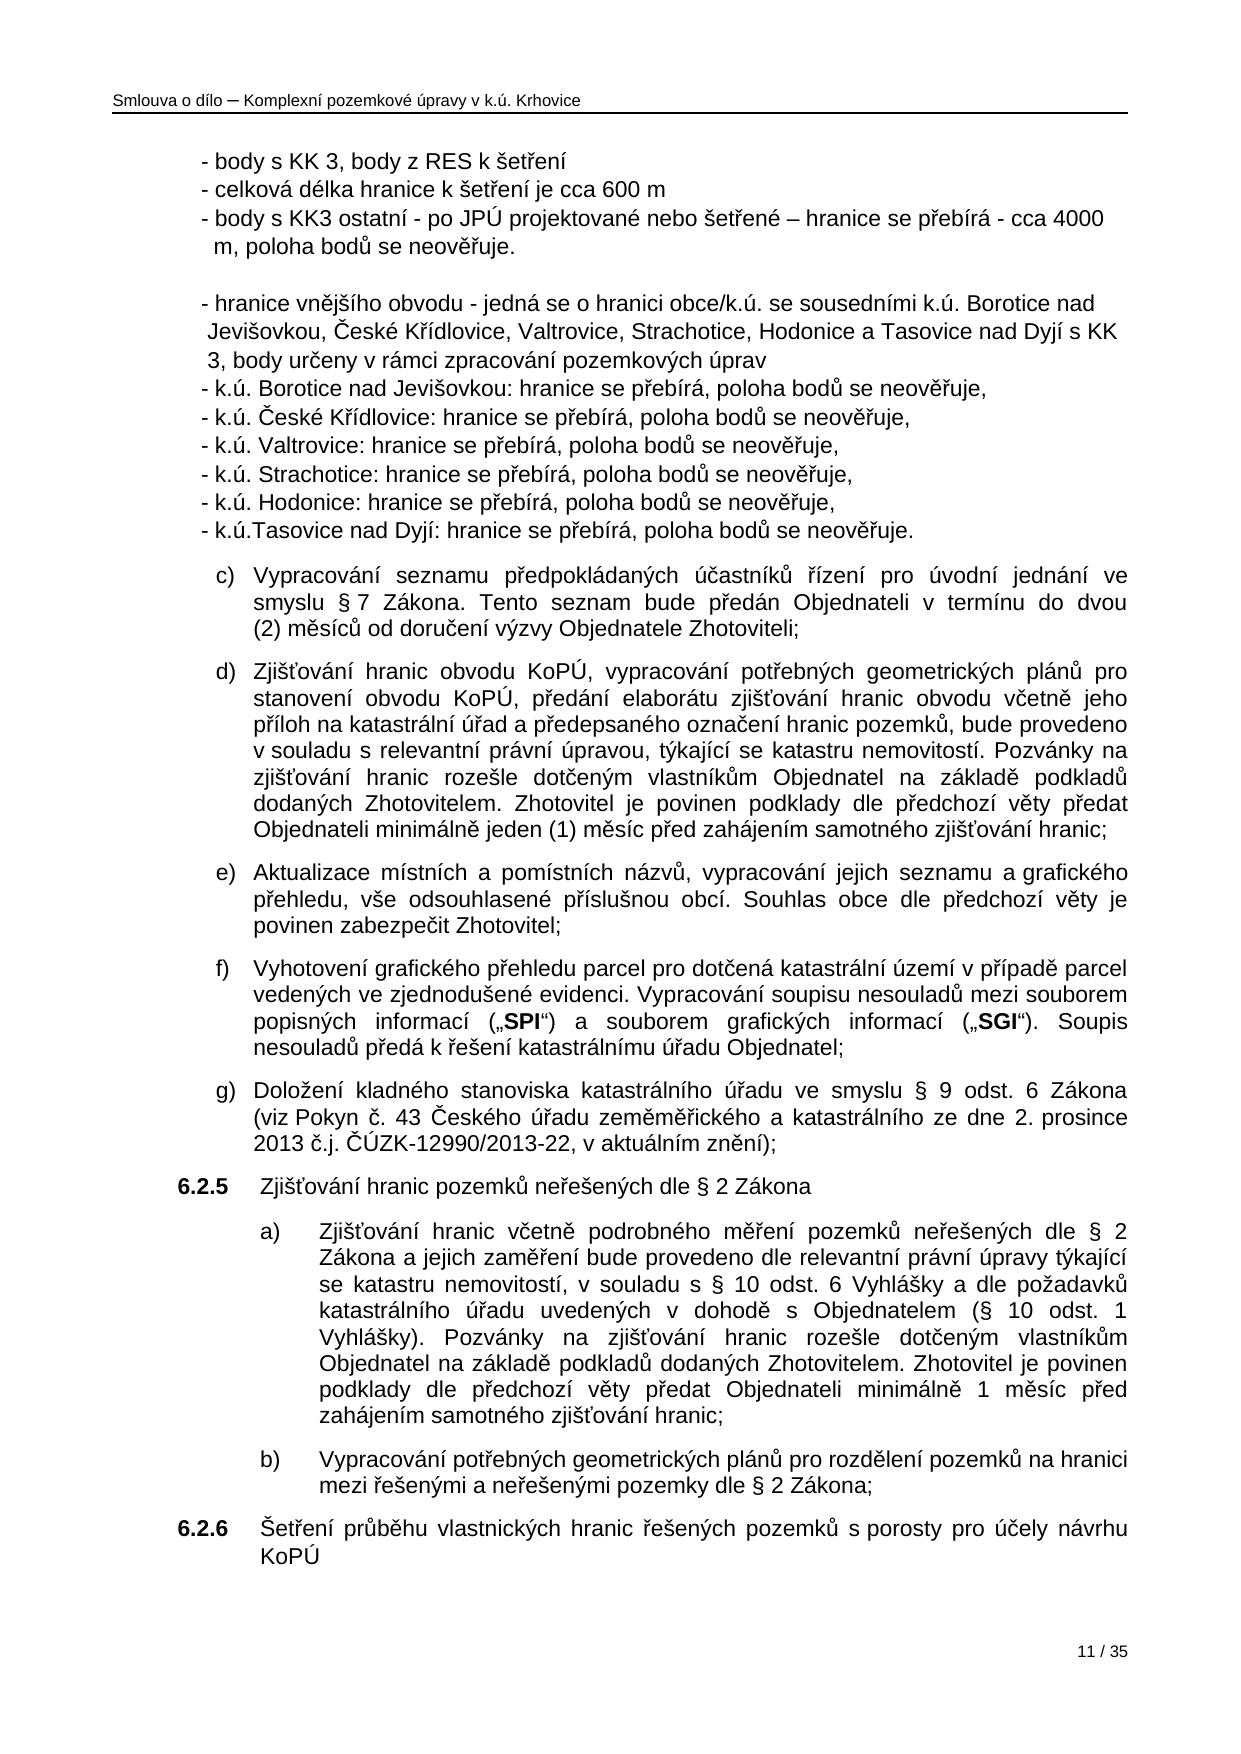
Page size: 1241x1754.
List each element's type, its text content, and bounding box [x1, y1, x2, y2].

text Zjišťování hranic pozemků neřešených dle § 2 Zákona [177, 1173, 1128, 1199]
text - k.ú. České Křídlovice: hranice se přebírá, poloha bodů se neověřuje, [201, 404, 1128, 430]
text - celková délka hranice k šetření je cca 600 m [201, 176, 1128, 202]
list Aktualizace místních a pomístních názvů, vypracování jejich seznamu a grafického přehledu, vše odsouhlasené příslušnou obcí. Souhlas obce dle předchozí věty je povinen zabezpečit Zhotovitel; [216, 859, 1128, 938]
list Zjišťování hranic obvodu KoPÚ, vypracování potřebných geometrických plánů pro stanovení obvodu KoPÚ, předání elaborátu zjišťování hranic obvodu včetně jeho příloh na katastrální úřad a předepsaného označení hranic pozemků, bude provedeno v souladu s relevantní právní úpravou, týkající se katastru nemovitostí. Pozvánky na zjišťování hranic rozešle dotčeným vlastníkům Objednatel na základě podkladů dodaných Zhotovitelem. Zhotovitel je povinen podklady dle předchozí věty předat Objednateli minimálně jeden (1) měsíc před zahájením samotného zjišťování hranic; [216, 658, 1128, 843]
list Vyhotovení grafického přehledu parcel pro dotčená katastrální území v případě parcel vedených ve zjednodušené evidenci. Vypracování soupisu nesouladů mezi souborem popisných informací („SPI“) a souborem grafických informací („SGI“). Soupis nesouladů předá k řešení katastrálnímu úřadu Objednatel; [216, 955, 1128, 1061]
list Doložení kladného stanoviska katastrálního úřadu ve smyslu § 9 odst. 6 Zákona (viz Pokyn č. 43 Českého úřadu zeměměřického a katastrálního ze dne 2. prosince 2013 č.j. ČÚZK-12990/2013-22, v aktuálním znění); [216, 1077, 1128, 1156]
list Vypracování seznamu předpokládaných účastníků řízení pro úvodní jednání ve smyslu § 7 Zákona. Tento seznam bude předán Objednateli v termínu do dvou (2) měsíců od doručení výzvy Objednatele Zhotoviteli; [216, 562, 1128, 642]
text - k.ú. Valtrovice: hranice se přebírá, poloha bodů se neověřuje, [201, 432, 1128, 458]
text - k.ú.Tasovice nad Dyjí: hranice se přebírá, poloha bodů se neověřuje. [201, 517, 1128, 544]
text - k.ú. Hodonice: hranice se přebírá, poloha bodů se neověřuje, [201, 489, 1128, 515]
text - k.ú. Strachotice: hranice se přebírá, poloha bodů se neověřuje, [201, 461, 1128, 487]
text Jevišovkou, České Křídlovice, Valtrovice, Strachotice, Hodonice a Tasovice nad Dyjí s KK [201, 318, 1128, 345]
list Zjišťování hranic včetně podrobného měření pozemků neřešených dle § 2 Zákona a jejich zaměření bude provedeno dle relevantní právní úpravy týkající se katastru nemovitostí, v souladu s § 10 odst. 6 Vyhlášky a dle požadavků katastrálního úřadu uvedených v dohodě s Objednatelem (§ 10 odst. 1 Vyhlášky). Pozvánky na zjišťování hranic rozešle dotčeným vlastníkům Objednatel na základě podkladů dodaných Zhotovitelem. Zhotovitel je povinen podklady dle předchozí věty předat Objednateli minimálně 1 měsíc před zahájením samotného zjišťování hranic; [260, 1218, 1128, 1429]
text - body s KK 3, body z RES k šetření [201, 148, 1128, 174]
text Šetření průběhu vlastnických hranic řešených pozemků s porosty pro účely návrhu KoPÚ [177, 1515, 1128, 1570]
text - hranice vnějšího obvodu - jedná se o hranici obce/k.ú. se sousedními k.ú. Borotice nad [201, 290, 1128, 316]
text m, poloha bodů se neověřuje. [201, 233, 1128, 259]
text 3, body určeny v rámci zpracování pozemkových úprav [201, 347, 1128, 373]
list Vypracování potřebných geometrických plánů pro rozdělení pozemků na hranici mezi řešenými a neřešenými pozemky dle § 2 Zákona; [260, 1446, 1128, 1498]
text - k.ú. Borotice nad Jevišovkou: hranice se přebírá, poloha bodů se neověřuje, [201, 375, 1128, 402]
text - body s KK3 ostatní - po JPÚ projektované nebo šetřené – hranice se přebírá - cca 4000 [201, 204, 1128, 231]
